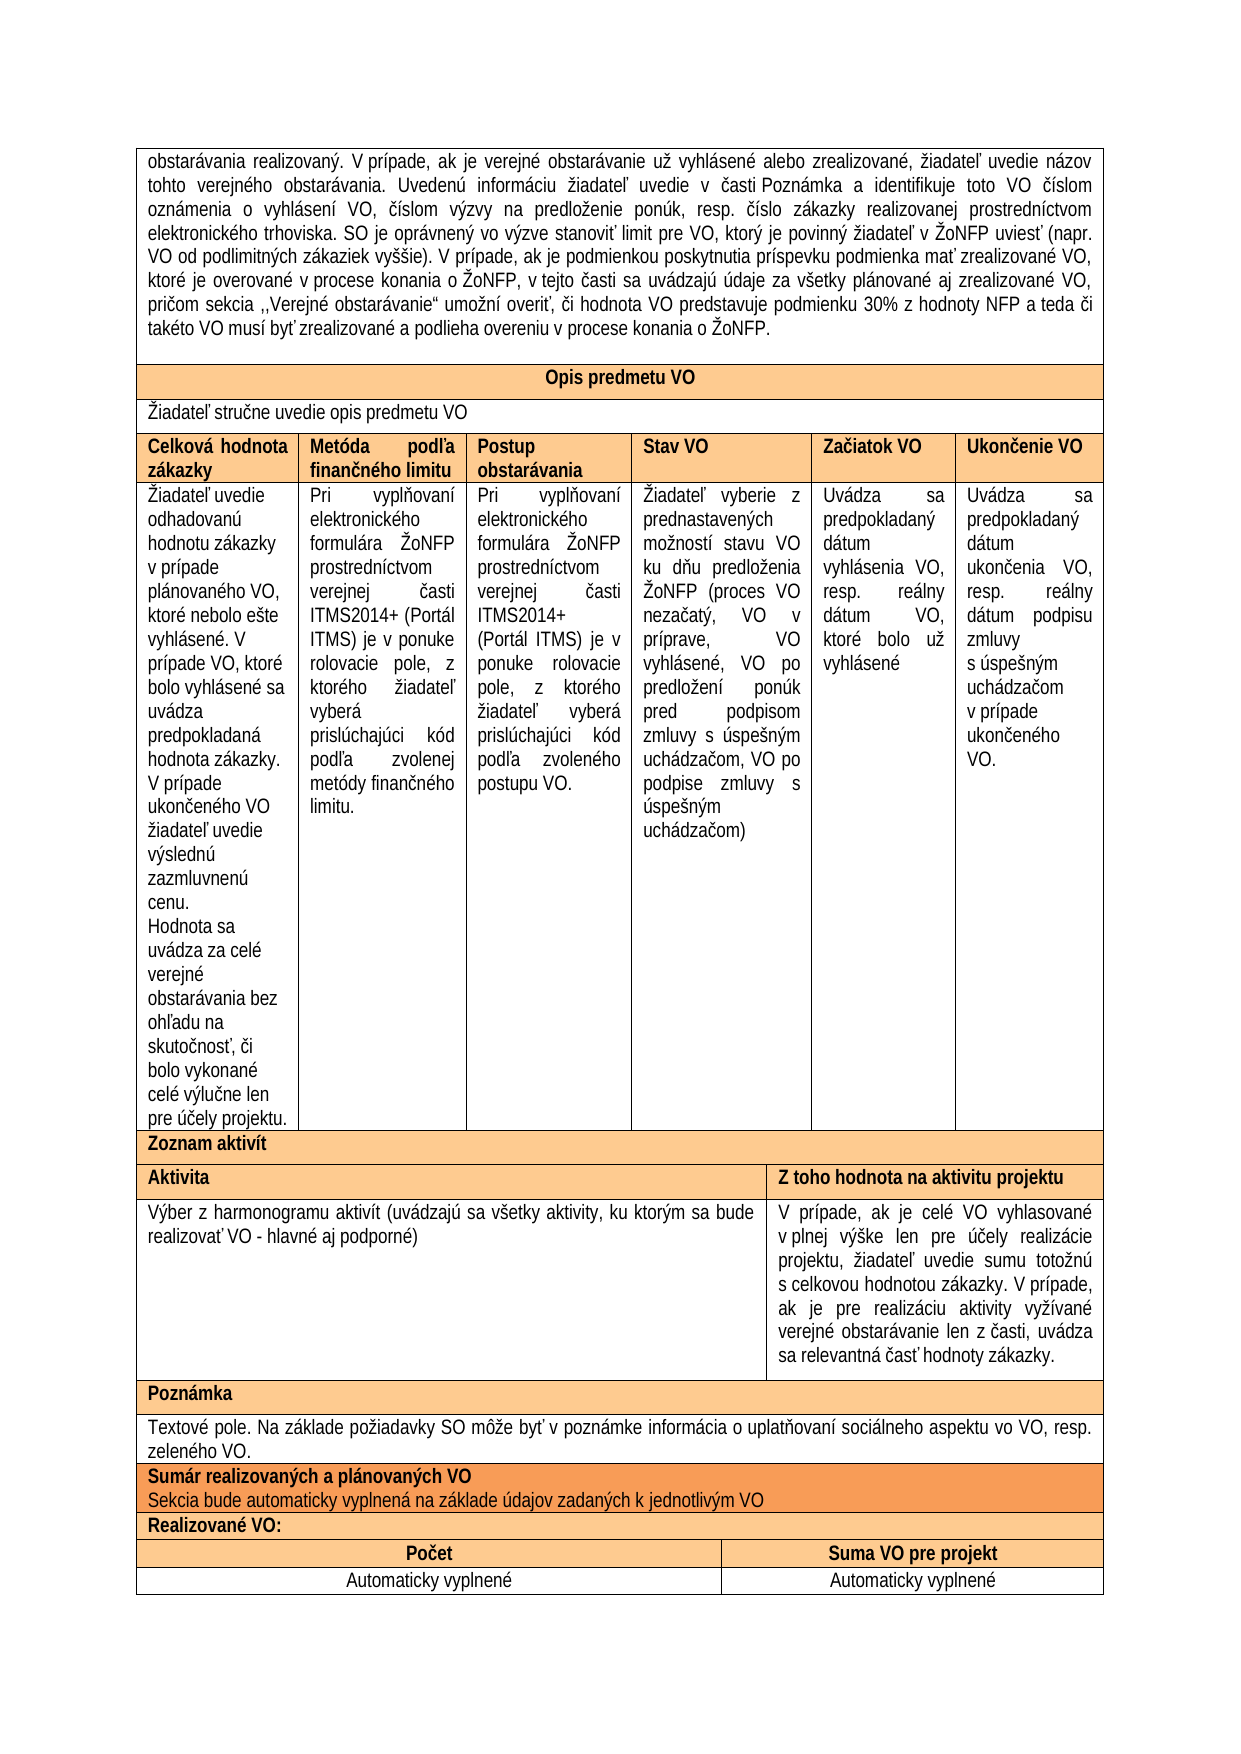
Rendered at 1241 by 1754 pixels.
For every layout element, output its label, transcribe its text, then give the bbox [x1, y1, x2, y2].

table_cell Sumár realizovaných a plánovaných VO Sekcia bude automaticky vyplnená na základe údajov zadaných k jednotlivým VO [137, 1464, 1103, 1512]
table_cell Stav VO [632, 434, 811, 482]
table_cell Žiadateľ stručne uvedie opis predmetu VO [137, 400, 1103, 433]
table_cell Textové pole. Na základe požiadavky SO môže byť v poznámke informácia o uplatňovaní sociálneho aspektu vo VO, resp. zeleného VO. [137, 1415, 1103, 1463]
table_cell Ukončenie VO [956, 434, 1103, 482]
table_cell Metóda podľa finančného limitu [299, 434, 466, 482]
table_cell Uvádza sa predpokladaný dátum vyhlásenia VO, resp. reálny dátum VO, ktoré bolo už vyhlásené [812, 483, 955, 1130]
table_cell Realizované VO: [137, 1513, 1103, 1539]
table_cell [137, 149, 1103, 364]
table_cell Výber z harmonogramu aktivít (uvádzajú sa všetky aktivity, ku ktorým sa bude realizovať VO - hlavné aj podporné) [137, 1200, 766, 1380]
table_cell Uvádza sa predpokladaný dátum ukončenia VO, resp. reálny dátum podpisu zmluvy s úspešným uchádzačom v prípade ukončeného VO. [956, 483, 1103, 1130]
table_cell Žiadateľ uvedie odhadovanú hodnotu zákazky v prípade plánovaného VO, ktoré nebolo ešte vyhlásené. V prípade VO, ktoré bolo vyhlásené sa uvádza predpokladaná hodnota zákazky. V prípade ukončeného VO žiadateľ uvedie výslednú zazmluvnenú cenu. Hodnota sa uvádza za celé verejné obstarávania bez ohľadu na skutočnosť, či bolo vykonané celé výlučne len pre účely projektu. [137, 483, 298, 1130]
table_cell Žiadateľ vyberie z prednastavených možností stavu VO ku dňu predloženia ŽoNFP (proces VO nezačatý, VO v príprave, VO vyhlásené, VO po predložení ponúk pred podpisom zmluvy s úspešným uchádzačom, VO po podpise zmluvy s úspešným uchádzačom) [632, 483, 811, 1130]
table_cell Zoznam aktivít [137, 1131, 1103, 1164]
table_cell Celková hodnota zákazky [137, 434, 298, 482]
table_cell Pri vyplňovaní elektronického formulára ŽoNFP prostredníctvom verejnej časti ITMS2014+ (Portál ITMS) je v ponuke rolovacie pole, z ktorého žiadateľ vyberá prislúchajúci kód podľa zvoleného postupu VO. [467, 483, 631, 1130]
table_cell Postup obstarávania [467, 434, 631, 482]
table_cell Opis predmetu VO [137, 365, 1103, 399]
table_cell Počet [137, 1540, 721, 1567]
table_cell Automaticky vyplnené [722, 1568, 1103, 1594]
table_cell V prípade, ak je celé VO vyhlasované v plnej výške len pre účely realizácie projektu, žiadateľ uvedie sumu totožnú s celkovou hodnotou zákazky. V prípade, ak je pre realizáciu aktivity vyžívané verejné obstarávanie len z časti, uvádza sa relevantná časť hodnoty zákazky. [767, 1200, 1103, 1380]
table_cell Pri vyplňovaní elektronického formulára ŽoNFP prostredníctvom verejnej časti ITMS2014+ (Portál ITMS) je v ponuke rolovacie pole, z ktorého žiadateľ vyberá prislúchajúci kód podľa zvolenej metódy finančného limitu. [299, 483, 466, 1130]
table_cell Aktivita [137, 1165, 766, 1199]
table_cell Z toho hodnota na aktivitu projektu [767, 1165, 1103, 1199]
table_cell Automaticky vyplnené [137, 1568, 721, 1594]
table_cell Poznámka [137, 1381, 1103, 1414]
table_cell Suma VO pre projekt [722, 1540, 1103, 1567]
table_cell Začiatok VO [812, 434, 955, 482]
